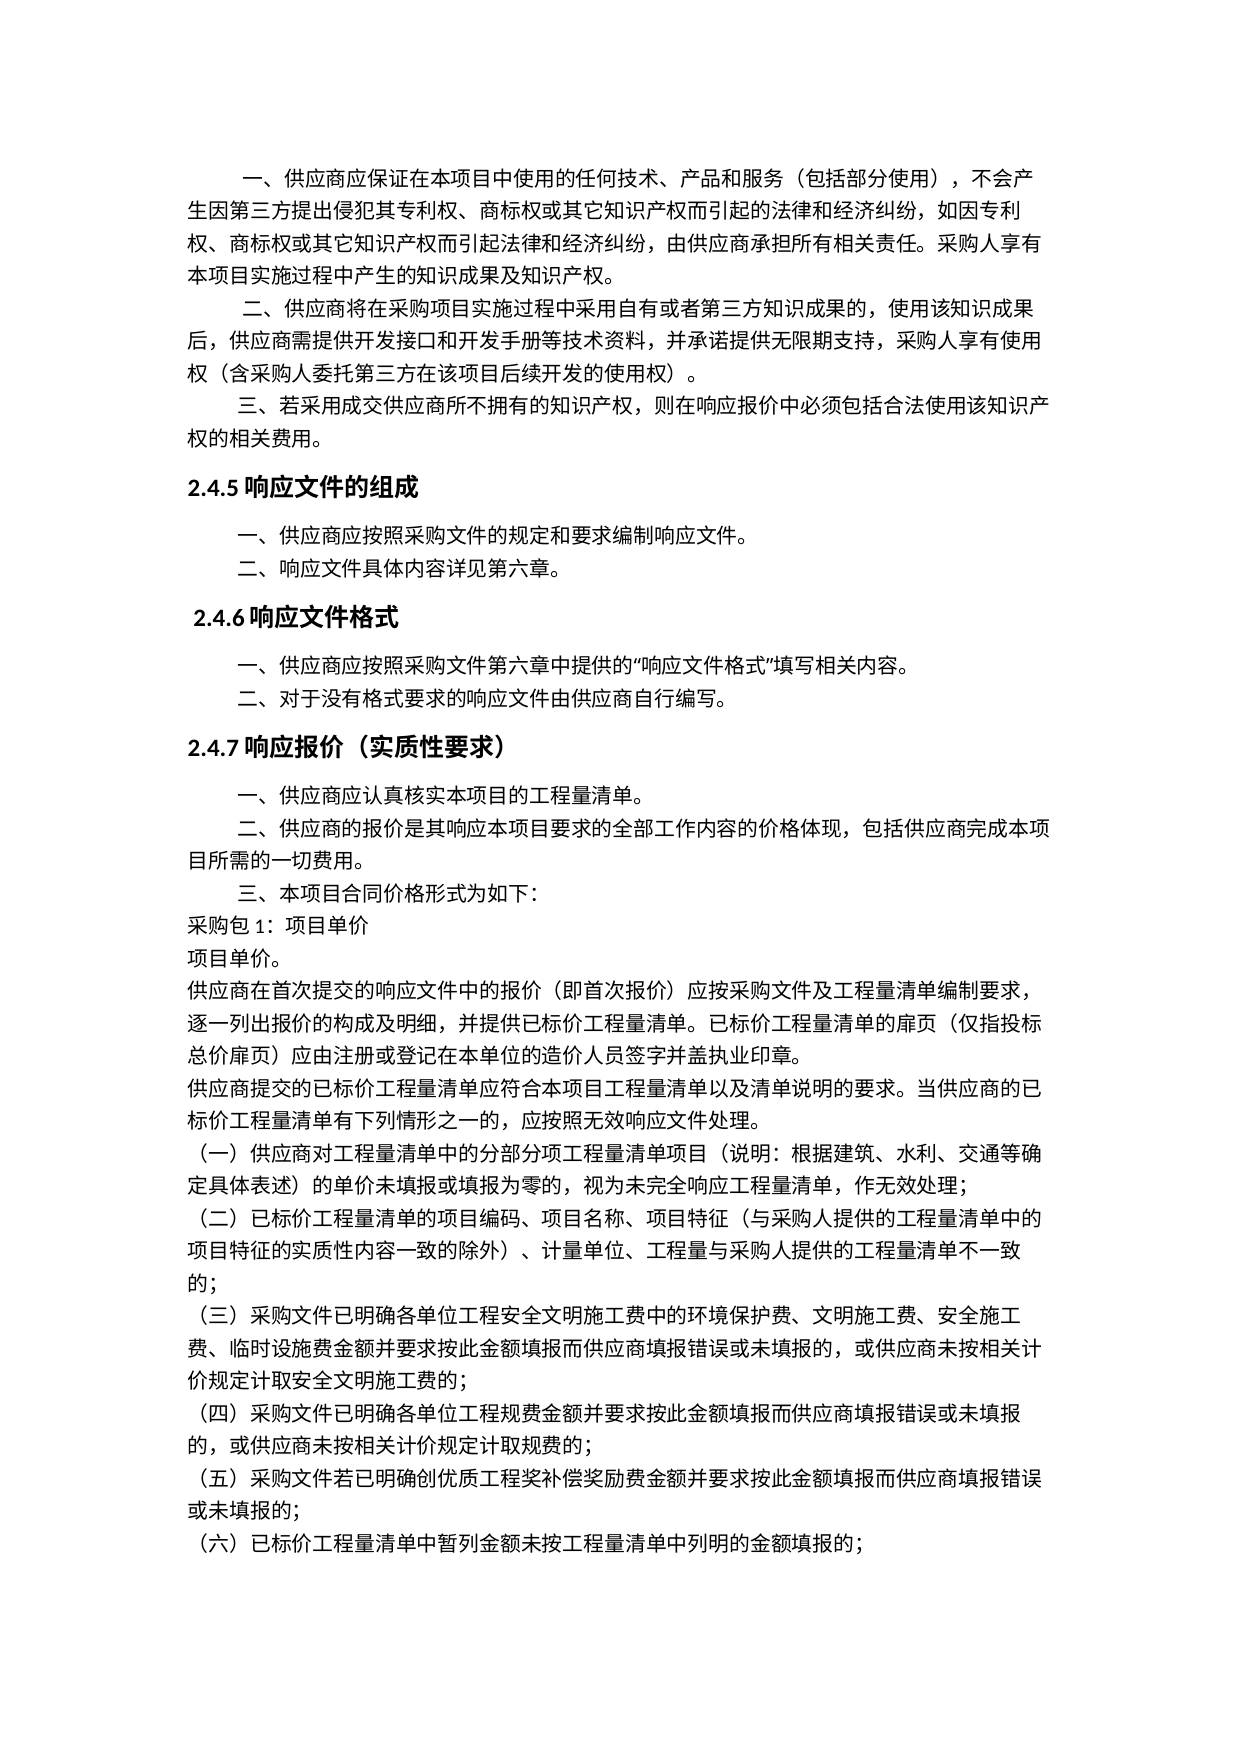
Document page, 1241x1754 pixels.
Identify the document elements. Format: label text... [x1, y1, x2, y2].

text 供应商提交的已标价工程量清单应符合本项目工程量清单以及清单说明的要求。当供应商的已标价工程量清单有下列情形之一的，应按照无效响应文件处理。 [187, 1072, 1053, 1137]
text （三）采购文件已明确各单位工程安全文明施工费中的环境保护费、文明施工费、安全施工费、临时设施费金额并要求按此金额填报而供应商填报错误或未填报的，或供应商未按相关计价规定计取安全文明施工费的； [187, 1299, 1053, 1397]
text 项目单价。 [187, 942, 1053, 974]
text 供应商在首次提交的响应文件中的报价（即首次报价）应按采购文件及工程量清单编制要求，逐一列出报价的构成及明细，并提供已标价工程量清单。已标价工程量清单的扉页（仅指投标总价扉页）应由注册或登记在本单位的造价人员签字并盖执业印章。 [187, 974, 1053, 1072]
text 一、供应商应按照采购文件的规定和要求编制响应文件。 [187, 519, 1053, 552]
text （一）供应商对工程量清单中的分部分项工程量清单项目（说明：根据建筑、水利、交通等确定具体表述）的单价未填报或填报为零的，视为未完全响应工程量清单，作无效处理； [187, 1137, 1053, 1202]
text 2.4.5响应文件的组成 [187, 454, 1053, 519]
text 三、本项目合同价格形式为如下： [187, 877, 1053, 909]
text 三、若采用成交供应商所不拥有的知识产权，则在响应报价中必须包括合法使用该知识产权的相关费用。 [187, 389, 1053, 454]
text 二、供应商将在采购项目实施过程中采用自有或者第三方知识成果的，使用该知识成果后，供应商需提供开发接口和开发手册等技术资料，并承诺提供无限期支持，采购人享有使用权（含采购人委托第三方在该项目后续开发的使用权）。 [187, 292, 1053, 389]
text （四）采购文件已明确各单位工程规费金额并要求按此金额填报而供应商填报错误或未填报的，或供应商未按相关计价规定计取规费的； [187, 1397, 1053, 1462]
text 一、供应商应按照采购文件第六章中提供的“响应文件格式”填写相关内容。 [187, 649, 1053, 682]
text 2.4.6响应文件格式 [187, 584, 1053, 649]
text 2.4.7响应报价（实质性要求） [187, 714, 1053, 779]
text （二）已标价工程量清单的项目编码、项目名称、项目特征（与采购人提供的工程量清单中的项目特征的实质性内容一致的除外）、计量单位、工程量与采购人提供的工程量清单不一致的； [187, 1202, 1053, 1299]
text 一、供应商应认真核实本项目的工程量清单。 [187, 779, 1053, 812]
text （六）已标价工程量清单中暂列金额未按工程量清单中列明的金额填报的； [187, 1527, 1053, 1559]
text 二、对于没有格式要求的响应文件由供应商自行编写。 [187, 682, 1053, 714]
text 一、供应商应保证在本项目中使用的任何技术、产品和服务（包括部分使用），不会产生因第三方提出侵犯其专利权、商标权或其它知识产权而引起的法律和经济纠纷，如因专利权、商标权或其它知识产权而引起法律和经济纠纷，由供应商承担所有相关责任。采购人享有本项目实施过程中产生的知识成果及知识产权。 [187, 162, 1053, 292]
text 二、供应商的报价是其响应本项目要求的全部工作内容的价格体现，包括供应商完成本项目所需的一切费用。 [187, 812, 1053, 877]
text 二、响应文件具体内容详见第六章。 [187, 552, 1053, 584]
text （五）采购文件若已明确创优质工程奖补偿奖励费金额并要求按此金额填报而供应商填报错误或未填报的； [187, 1462, 1053, 1527]
text 采购包1：项目单价 [187, 909, 1053, 942]
